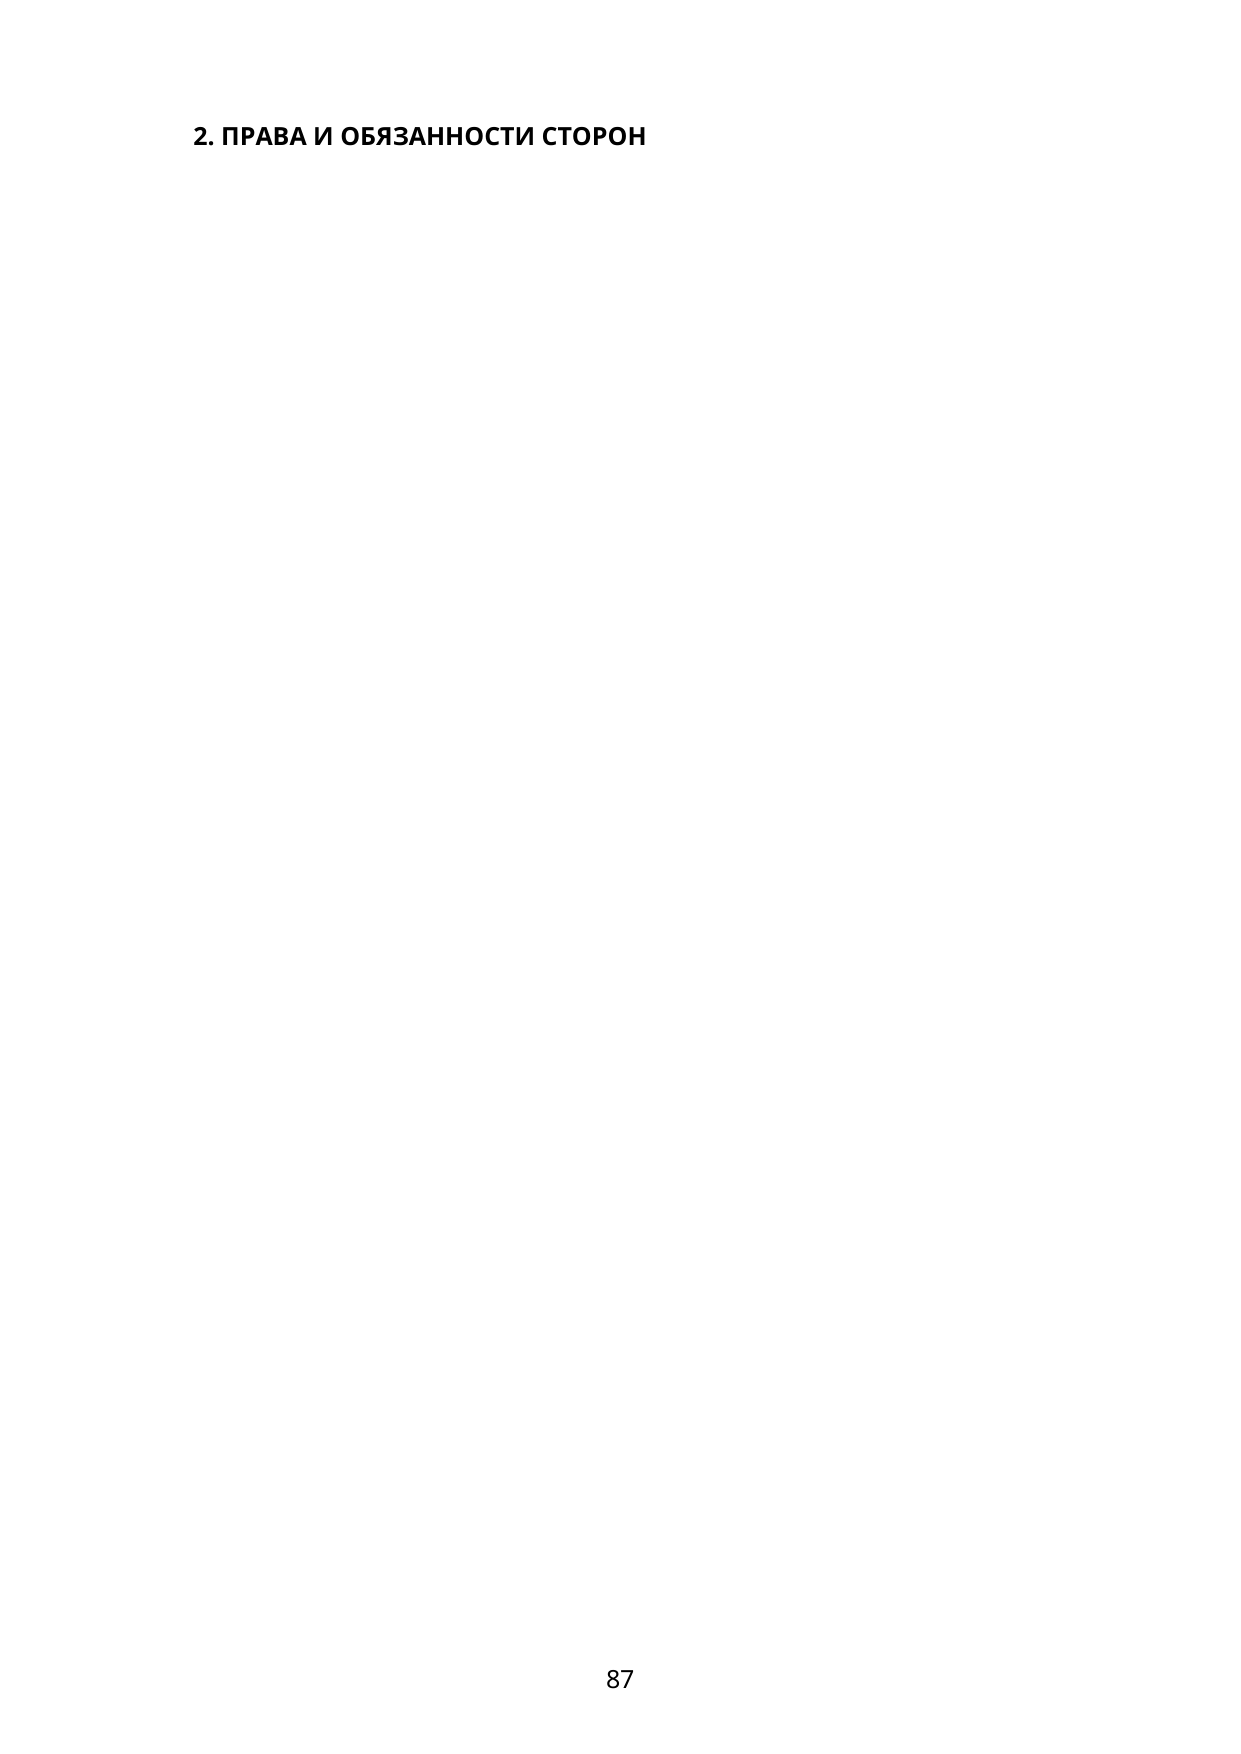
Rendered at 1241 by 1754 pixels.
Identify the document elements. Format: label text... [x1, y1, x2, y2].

text 2. ПРАВА И ОБЯЗАННОСТИ СТОРОН [148, 118, 1092, 152]
